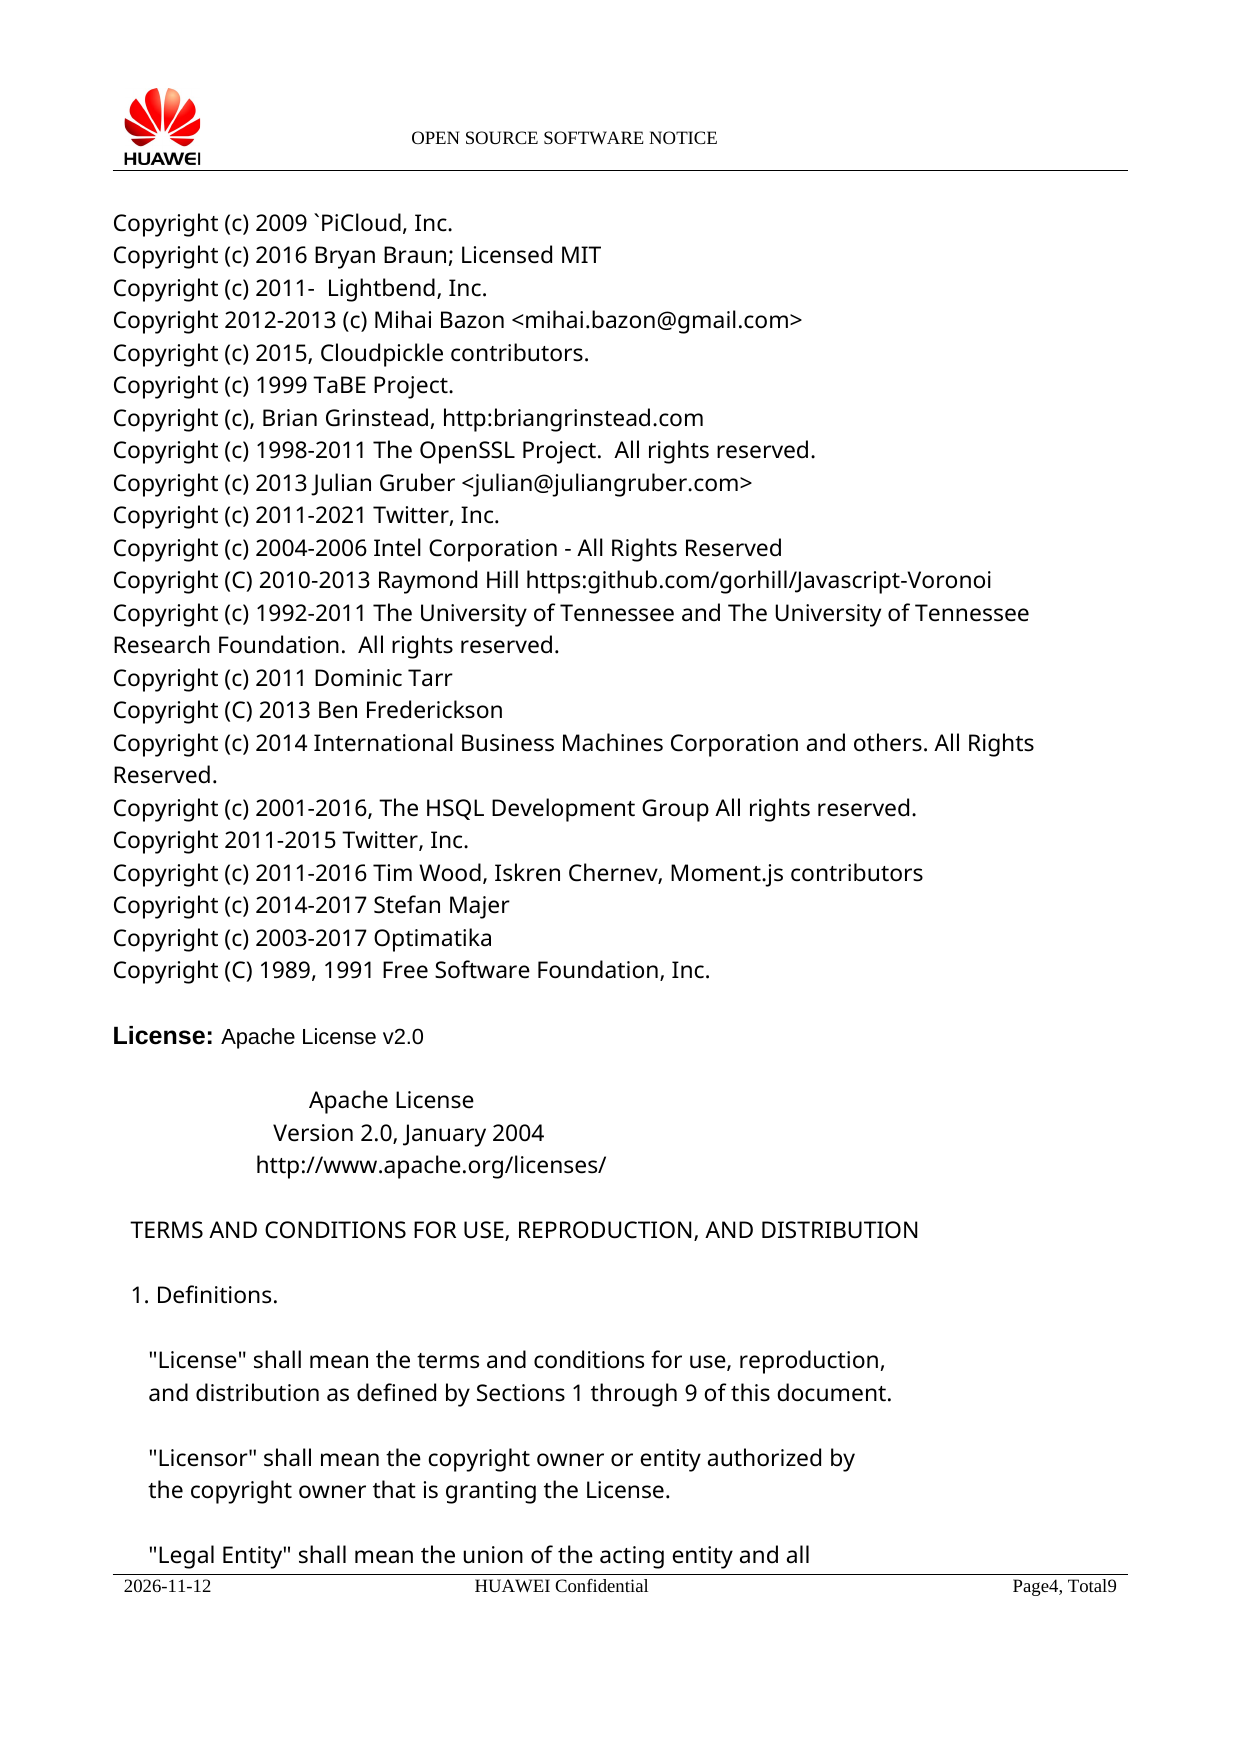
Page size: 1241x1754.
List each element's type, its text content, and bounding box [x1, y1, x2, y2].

text "Licensor" shall mean the copyright owner or entity authorized by [112, 1441, 1128, 1474]
text "Legal Entity" shall mean the union of the acting entity and all [112, 1539, 1128, 1571]
text "License" shall mean the terms and conditions for use, reproduction, [112, 1344, 1128, 1376]
text http://www.apache.org/licenses/ [112, 1149, 1128, 1181]
text 1. Definitions. [112, 1279, 1128, 1311]
text Apache License [112, 1084, 1128, 1116]
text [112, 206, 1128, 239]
picture [124, 88, 201, 165]
text Version 2.0, January 2004 [112, 1116, 1128, 1149]
text License: Apache License v2.0 [112, 1019, 1128, 1051]
text TERMS AND CONDITIONS FOR USE, REPRODUCTION, AND DISTRIBUTION [112, 1214, 1128, 1246]
text and distribution as defined by Sections 1 through 9 of this document. [112, 1376, 1128, 1409]
text the copyright owner that is granting the License. [112, 1474, 1128, 1506]
text Copyright (c) 2016 Bryan Braun; Licensed MIT Copyright (c) 2011- Lightbend, Inc. Copyright 2012-2013 (c) Mihai Bazon <mihai.bazon@gmail.com> Copyright (c) 2015, Cloudpickle contributors. Copyright (c) 1999 TaBE Project. Copyright (c), Brian Grinstead, http:briangrinstead.com Copyright (c) 1998-2011 The OpenSSL Project. All rights reserved. Copyright (c) 2013 Julian Gruber <julian@juliangruber.com> Copyright (c) 2011-2021 Twitter, Inc. Copyright (c) 2004-2006 Intel Corporation - All Rights Reserved Copyright (C) 2010-2013 Raymond Hill https:github.com/gorhill/Javascript-Voronoi Copyright (c) 1992-2011 The University of Tennessee and The University of Tennessee Research Foundation. All rights reserved. Copyright (c) 2011 Dominic Tarr Copyright (C) 2013 Ben Frederickson Copyright (c) 2014 International Business Machines Corporation and others. All Rights Reserved. Copyright (c) 2001-2016, The HSQL Development Group All rights reserved. Copyright 2011-2015 Twitter, Inc. Copyright (c) 2011-2016 Tim Wood, Iskren Chernev, Moment.js contributors Copyright (c) 2014-2017 Stefan Majer Copyright (c) 2003-2017 Optimatika Copyright (C) 1989, 1991 Free Software Foundation, Inc. [112, 239, 1128, 1019]
